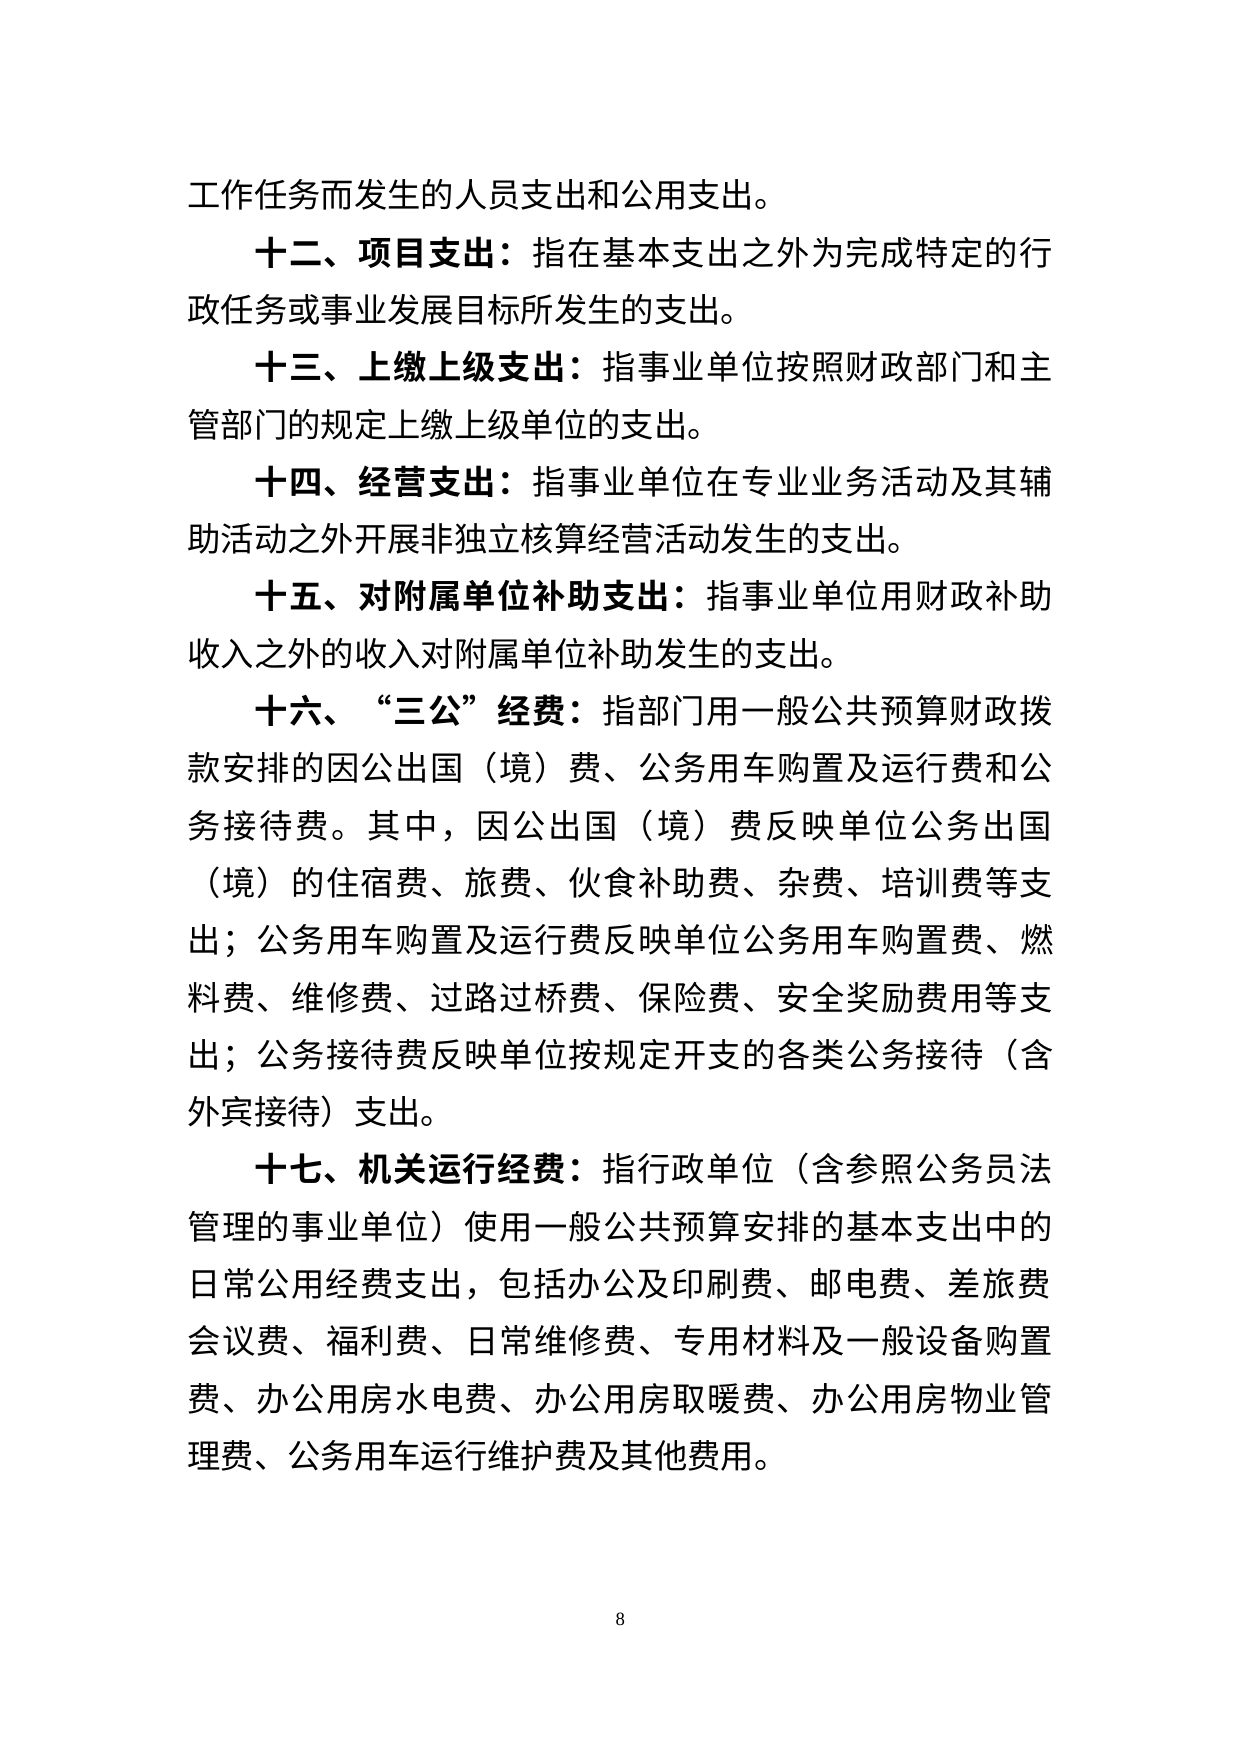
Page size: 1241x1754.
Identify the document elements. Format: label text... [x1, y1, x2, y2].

text 十二、项目支出：指在基本支出之外为完成特定的行政任务或事业发展目标所发生的支出。 [187, 219, 1053, 334]
text 十三、上缴上级支出：指事业单位按照财政部门和主管部门的规定上缴上级单位的支出。 [187, 334, 1053, 448]
text 十五、对附属单位补助支出：指事业单位用财政补助收入之外的收入对附属单位补助发生的支出。 [187, 563, 1053, 678]
text 十六、“三公”经费：指部门用一般公共预算财政拨款安排的因公出国（境）费、公务用车购置及运行费和公务接待费。其中，因公出国（境）费反映单位公务出国（境）的住宿费、旅费、伙食补助费、杂费、培训费等支出；公务用车购置及运行费反映单位公务用车购置费、燃料费、维修费、过路过桥费、保险费、安全奖励费用等支出；公务接待费反映单位按规定开支的各类公务接待（含外宾接待）支出。 [187, 678, 1053, 1136]
text 十七、机关运行经费：指行政单位（含参照公务员法管理的事业单位）使用一般公共预算安排的基本支出中的日常公用经费支出，包括办公及印刷费、邮电费、差旅费、会议费、福利费、日常维修费、专用材料及一般设备购置费、办公用房水电费、办公用房取暖费、办公用房物业管理费、公务用车运行维护费及其他费用。 [187, 1136, 1053, 1480]
text 十四、经营支出：指事业单位在专业业务活动及其辅助活动之外开展非独立核算经营活动发生的支出。 [187, 448, 1053, 563]
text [187, 162, 1053, 219]
